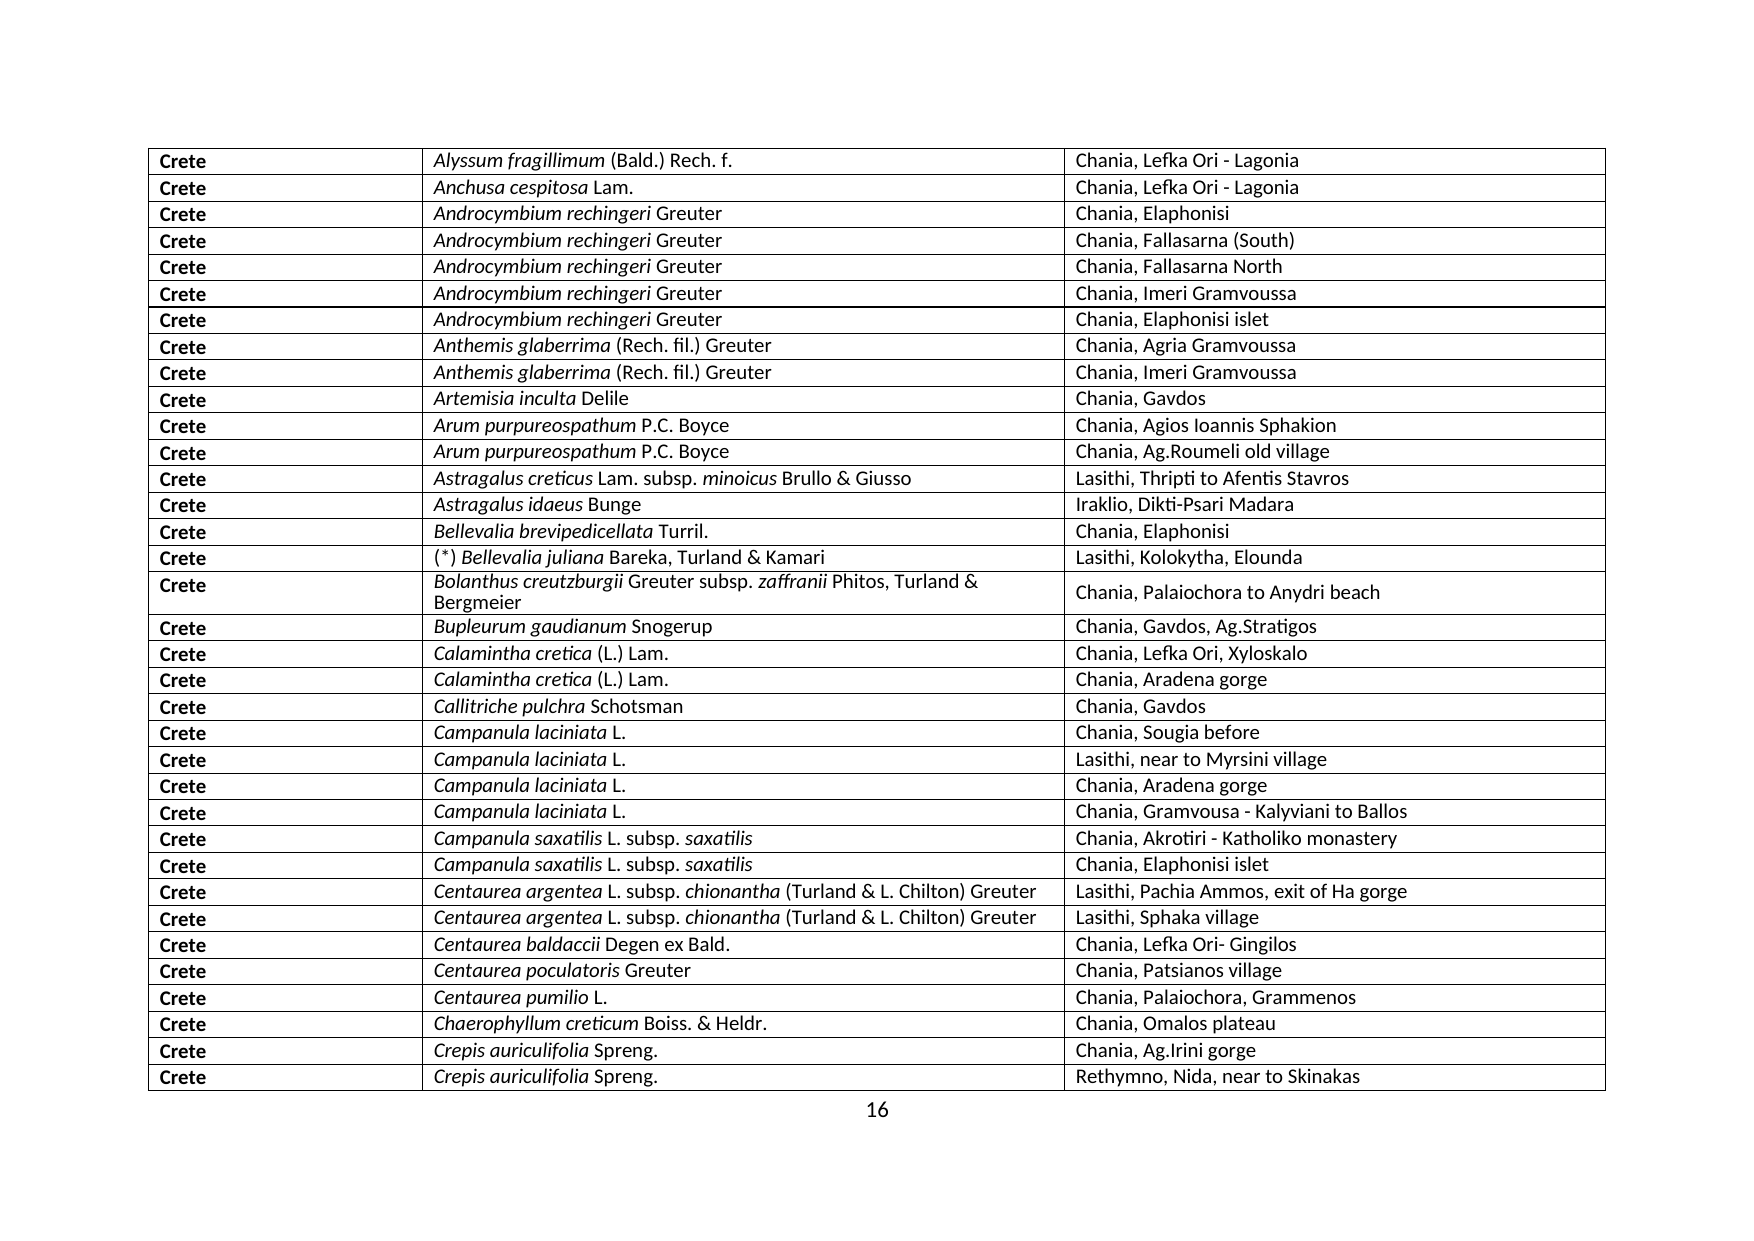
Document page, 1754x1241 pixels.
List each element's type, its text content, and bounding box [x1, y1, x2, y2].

table_cell Androcymbium rechingeri Greuter [423, 281, 1064, 306]
table_cell Crete [149, 281, 422, 306]
table_cell Campanula laciniata L. [423, 747, 1064, 772]
table_cell Lasithi, Kolokytha, Elounda [1065, 546, 1605, 571]
table_cell Campanula laciniata L. [423, 774, 1064, 799]
table_cell Crete [149, 721, 422, 746]
table_cell Iraklio, Dikti-Psari Madara [1065, 493, 1605, 518]
table_cell Chania, Imeri Gramvoussa [1065, 360, 1605, 386]
table_cell Crete [149, 519, 422, 544]
table_cell Androcymbium rechingeri Greuter [423, 202, 1064, 227]
table_cell Chania, Imeri Gramvoussa [1065, 281, 1605, 306]
table_cell Centaurea baldaccii Degen ex Bald. [423, 932, 1064, 958]
table_cell Crete [149, 668, 422, 693]
table_cell Campanula saxatilis L. subsp. saxatilis [423, 853, 1064, 878]
table_cell Crete [149, 615, 422, 640]
table_cell Lasithi, Sphaka village [1065, 906, 1605, 931]
table_cell Crete [149, 572, 422, 614]
table_cell Crete [149, 853, 422, 878]
table_cell Chania, Elaphonisi [1065, 202, 1605, 227]
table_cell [423, 1065, 1064, 1090]
table_cell Arum purpureospathum P.C. Boyce [423, 440, 1064, 465]
table_cell Lasithi, Pachia Ammos, exit of Ha gorge [1065, 879, 1605, 905]
table_cell Callitriche pulchra Schotsman [423, 694, 1064, 719]
table_cell Crepis auriculifolia Spreng. [423, 1038, 1064, 1063]
table_cell Androcymbium rechingeri Greuter [423, 308, 1064, 333]
table_cell Crete [149, 149, 422, 174]
table_cell Crete [149, 334, 422, 359]
table_cell Chania, Lefka Ori - Lagonia [1065, 149, 1605, 174]
table_cell Chania, Lefka Ori - Lagonia [1065, 175, 1605, 201]
table_cell Chania, Palaiochora, Grammenos [1065, 985, 1605, 1011]
table_cell Astragalus idaeus Bunge [423, 493, 1064, 518]
table_cell Campanula laciniata L. [423, 721, 1064, 746]
table_cell Anchusa cespitosa Lam. [423, 175, 1064, 201]
table_cell Crete [149, 774, 422, 799]
table_cell Artemisia inculta Delile [423, 387, 1064, 412]
table_cell Centaurea argentea L. subsp. chionantha (Turland & L. Chilton) Greuter [423, 906, 1064, 931]
table_cell Chania, Palaiochora to Anydri beach [1065, 572, 1605, 614]
table_cell Anthemis glaberrima (Rech. fil.) Greuter [423, 360, 1064, 386]
table_cell Chania, Fallasarna North [1065, 255, 1605, 280]
table_cell Chania, Lefka Ori, Xyloskalo [1065, 641, 1605, 667]
table_cell Crete [149, 747, 422, 772]
table_cell Androcymbium rechingeri Greuter [423, 228, 1064, 253]
table_cell Crete [149, 959, 422, 984]
table_cell Calamintha cretica (L.) Lam. [423, 641, 1064, 667]
table_cell Crete [149, 255, 422, 280]
table_cell Bupleurum gaudianum Snogerup [423, 615, 1064, 640]
table_cell Chania, Ag.Roumeli old village [1065, 440, 1605, 465]
table_cell Chania, Agios Ioannis Sphakion [1065, 413, 1605, 439]
table_cell Bellevalia brevipedicellata Turril. [423, 519, 1064, 544]
table_cell Chania, Aradena gorge [1065, 774, 1605, 799]
table_cell Crete [149, 826, 422, 852]
table_cell Crete [149, 694, 422, 719]
table_cell Chania, Gavdos [1065, 387, 1605, 412]
table_cell Centaurea argentea L. subsp. chionantha (Turland & L. Chilton) Greuter [423, 879, 1064, 905]
table_cell Calamintha cretica (L.) Lam. [423, 668, 1064, 693]
table_cell Crete [149, 202, 422, 227]
table_cell Bolanthus creutzburgii Greuter subsp. zaffranii Phitos, Turland & Bergmeier [423, 572, 1064, 614]
table_cell Chania, Sougia before [1065, 721, 1605, 746]
table_cell Crete [149, 546, 422, 571]
table_cell Crete [149, 387, 422, 412]
table_cell (*) Bellevalia juliana Bareka, Turland & Kamari [423, 546, 1064, 571]
table_cell Chania, Lefka Ori- Gingilos [1065, 932, 1605, 958]
table_cell Crete [149, 932, 422, 958]
table_cell Crete [149, 360, 422, 386]
table_cell Anthemis glaberrima (Rech. fil.) Greuter [423, 334, 1064, 359]
table_cell Chania, Omalos plateau [1065, 1012, 1605, 1037]
table_cell Chania, Gavdos, Ag.Stratigos [1065, 615, 1605, 640]
table_cell Lasithi, near to Myrsini village [1065, 747, 1605, 772]
table_cell Centaurea pumilio L. [423, 985, 1064, 1011]
table_cell Campanula saxatilis L. subsp. saxatilis [423, 826, 1064, 852]
table_cell Alyssum fragillimum (Bald.) Rech. f. [423, 149, 1064, 174]
table_cell Crete [149, 466, 422, 492]
table_cell Chania, Ag.Irini gorge [1065, 1038, 1605, 1063]
table_cell Crete [149, 985, 422, 1011]
table_cell Crete [149, 879, 422, 905]
table_cell Crete [149, 1038, 422, 1063]
table_cell Chania, Agria Gramvoussa [1065, 334, 1605, 359]
table_cell Chania, Elaphonisi islet [1065, 308, 1605, 333]
table_cell Androcymbium rechingeri Greuter [423, 255, 1064, 280]
table_cell Crete [149, 493, 422, 518]
table_cell Chania, Fallasarna (South) [1065, 228, 1605, 253]
table_cell Crete [149, 1065, 422, 1090]
table_cell Campanula laciniata L. [423, 800, 1064, 825]
table_cell Chania, Gavdos [1065, 694, 1605, 719]
table_cell Chania, Elaphonisi islet [1065, 853, 1605, 878]
table_cell Crete [149, 641, 422, 667]
table_cell Centaurea poculatoris Greuter [423, 959, 1064, 984]
table_cell Crete [149, 906, 422, 931]
table_cell Chaerophyllum creticum Boiss. & Heldr. [423, 1012, 1064, 1037]
table_cell Crete [149, 175, 422, 201]
table_cell Chania, Aradena gorge [1065, 668, 1605, 693]
table_cell Chania, Gramvousa - Kalyviani to Ballos [1065, 800, 1605, 825]
table_cell Chania, Patsianos village [1065, 959, 1605, 984]
table_cell Lasithi, Thripti to Afentis Stavros [1065, 466, 1605, 492]
table_cell Chania, Elaphonisi [1065, 519, 1605, 544]
table_cell Arum purpureospathum P.C. Boyce [423, 413, 1064, 439]
table_cell Rethymno, Nida, near to Skinakas [1065, 1065, 1605, 1090]
table_cell Chania, Akrotiri - Katholiko monastery [1065, 826, 1605, 852]
table_cell Crete [149, 308, 422, 333]
table_cell Crete [149, 228, 422, 253]
table_cell Astragalus creticus Lam. subsp. minoicus Brullo & Giusso [423, 466, 1064, 492]
table_cell Crete [149, 413, 422, 439]
table_cell Crete [149, 440, 422, 465]
table_cell Crete [149, 1012, 422, 1037]
table_cell Crete [149, 800, 422, 825]
